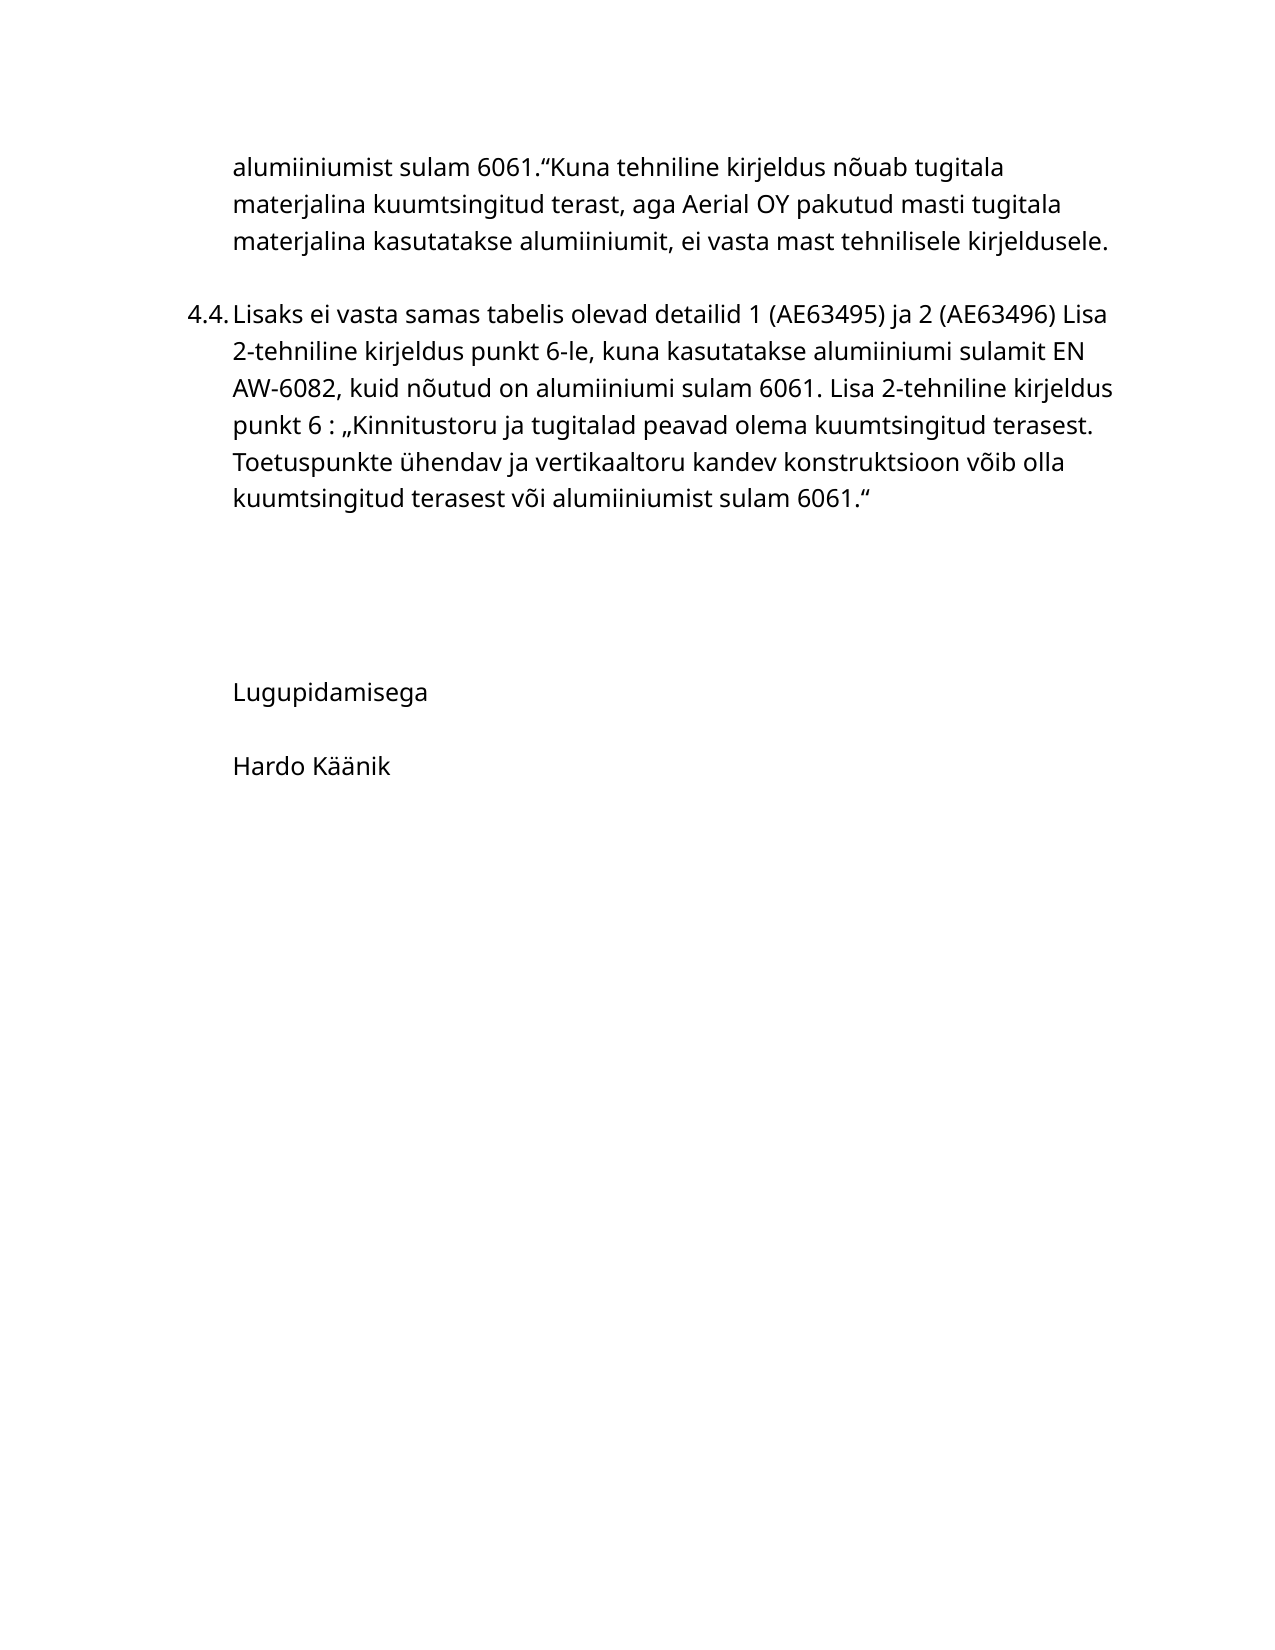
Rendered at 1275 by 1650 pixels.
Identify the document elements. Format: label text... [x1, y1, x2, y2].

list Lisaks ei vasta samas tabelis olevad detailid 1 (AE63495) ja 2 (AE63496) Lisa 2-tehniline kirjeldus punkt 6-le, kuna kasutatakse alumiiniumi sulamit EN AW-6082, kuid nõutud on alumiiniumi sulam 6061. Lisa 2-tehniline kirjeldus punkt 6 : „Kinnitustoru ja tugitalad peavad olema kuumtsingitud terasest. Toetuspunkte ühendav ja vertikaaltoru kandev konstruktsioon võib olla kuumtsingitud terasest või alumiiniumist sulam 6061.“ [187, 297, 1125, 515]
list Hardo Käänik [232, 748, 1125, 783]
list Lugupidamisega [232, 675, 1125, 709]
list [187, 150, 1125, 258]
